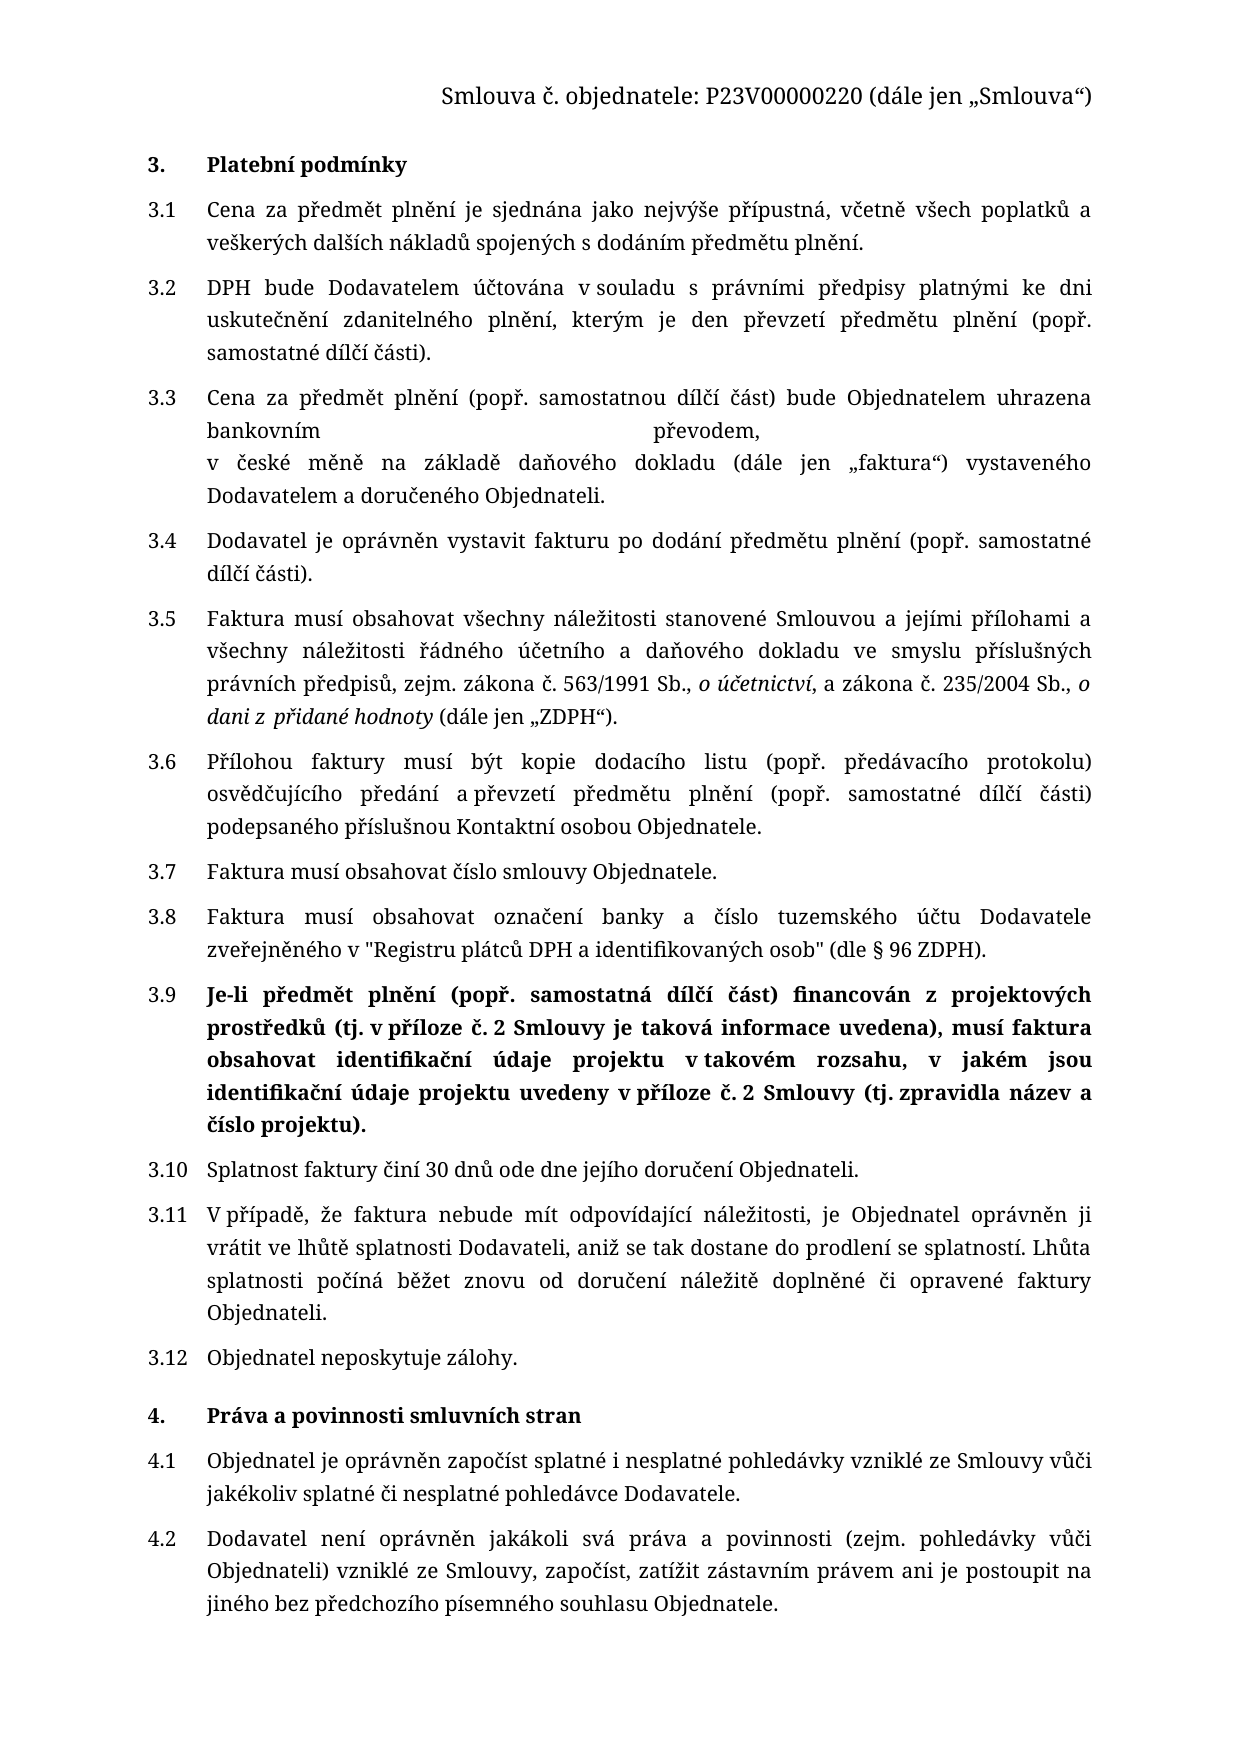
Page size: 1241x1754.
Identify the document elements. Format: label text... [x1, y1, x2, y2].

list Platební podmínky [148, 150, 1093, 179]
list Cena za předmět plnění (popř. samostatnou dílčí část) bude Objednatelem uhrazena bankovním převodem, v české měně na základě daňového dokladu (dále jen „faktura“) vystaveného Dodavatelem a doručeného Objednateli. [148, 383, 1093, 509]
list Práva a povinnosti smluvních stran [148, 1401, 1093, 1429]
list Dodavatel není oprávněn jakákoli svá práva a povinnosti (zejm. pohledávky vůči Objednateli) vzniklé ze Smlouvy, započíst, zatížit zástavním právem ani je postoupit na jiného bez předchozího písemného souhlasu Objednatele. [148, 1524, 1093, 1618]
list V případě, že faktura nebude mít odpovídající náležitosti, je Objednatel oprávněn ji vrátit ve lhůtě splatnosti Dodavateli, aniž se tak dostane do prodlení se splatností. Lhůta splatnosti počíná běžet znovu od doručení náležitě doplněné či opravené faktury Objednateli. [148, 1201, 1093, 1327]
list Přílohou faktury musí být kopie dodacího listu (popř. předávacího protokolu) osvědčujícího předání a převzetí předmětu plnění (popř. samostatné dílčí části) podepsaného příslušnou Kontaktní osobou Objednatele. [148, 747, 1093, 841]
list Faktura musí obsahovat všechny náležitosti stanovené Smlouvou a jejími přílohami a všechny náležitosti řádného účetního a daňového dokladu ve smyslu příslušných právních předpisů, zejm. zákona č. 563/1991 Sb., o účetnictví, a zákona č. 235/2004 Sb., o dani z přidané hodnoty (dále jen „ZDPH“). [148, 604, 1093, 730]
list Faktura musí obsahovat označení banky a číslo tuzemského účtu Dodavatele zveřejněného v "Registru plátců DPH a identifikovaných osob" (dle § 96 ZDPH). [148, 902, 1093, 963]
list Faktura musí obsahovat číslo smlouvy Objednatele. [148, 857, 1093, 886]
list Dodavatel je oprávněn vystavit fakturu po dodání předmětu plnění (popř. samostatné dílčí části). [148, 526, 1093, 587]
list Splatnost faktury činí 30 dnů ode dne jejího doručení Objednateli. [148, 1156, 1093, 1184]
list Cena za předmět plnění je sjednána jako nejvýše přípustná, včetně všech poplatků a veškerých dalších nákladů spojených s dodáním předmětu plnění. [148, 195, 1093, 256]
list DPH bude Dodavatelem účtována v souladu s právními předpisy platnými ke dni uskutečnění zdanitelného plnění, kterým je den převzetí předmětu plnění (popř. samostatné dílčí části). [148, 273, 1093, 367]
list Objednatel neposkytuje zálohy. [148, 1343, 1093, 1372]
list Je-li předmět plnění (popř. samostatná dílčí část) financován z projektových prostředků (tj. v příloze č. 2 Smlouvy je taková informace uvedena), musí faktura obsahovat identifikační údaje projektu v takovém rozsahu, v jakém jsou identifikační údaje projektu uvedeny v příloze č. 2 Smlouvy (tj. zpravidla název a číslo projektu). [148, 980, 1093, 1139]
list Objednatel je oprávněn započíst splatné i nesplatné pohledávky vzniklé ze Smlouvy vůči jakékoliv splatné či nesplatné pohledávce Dodavatele. [148, 1446, 1093, 1507]
